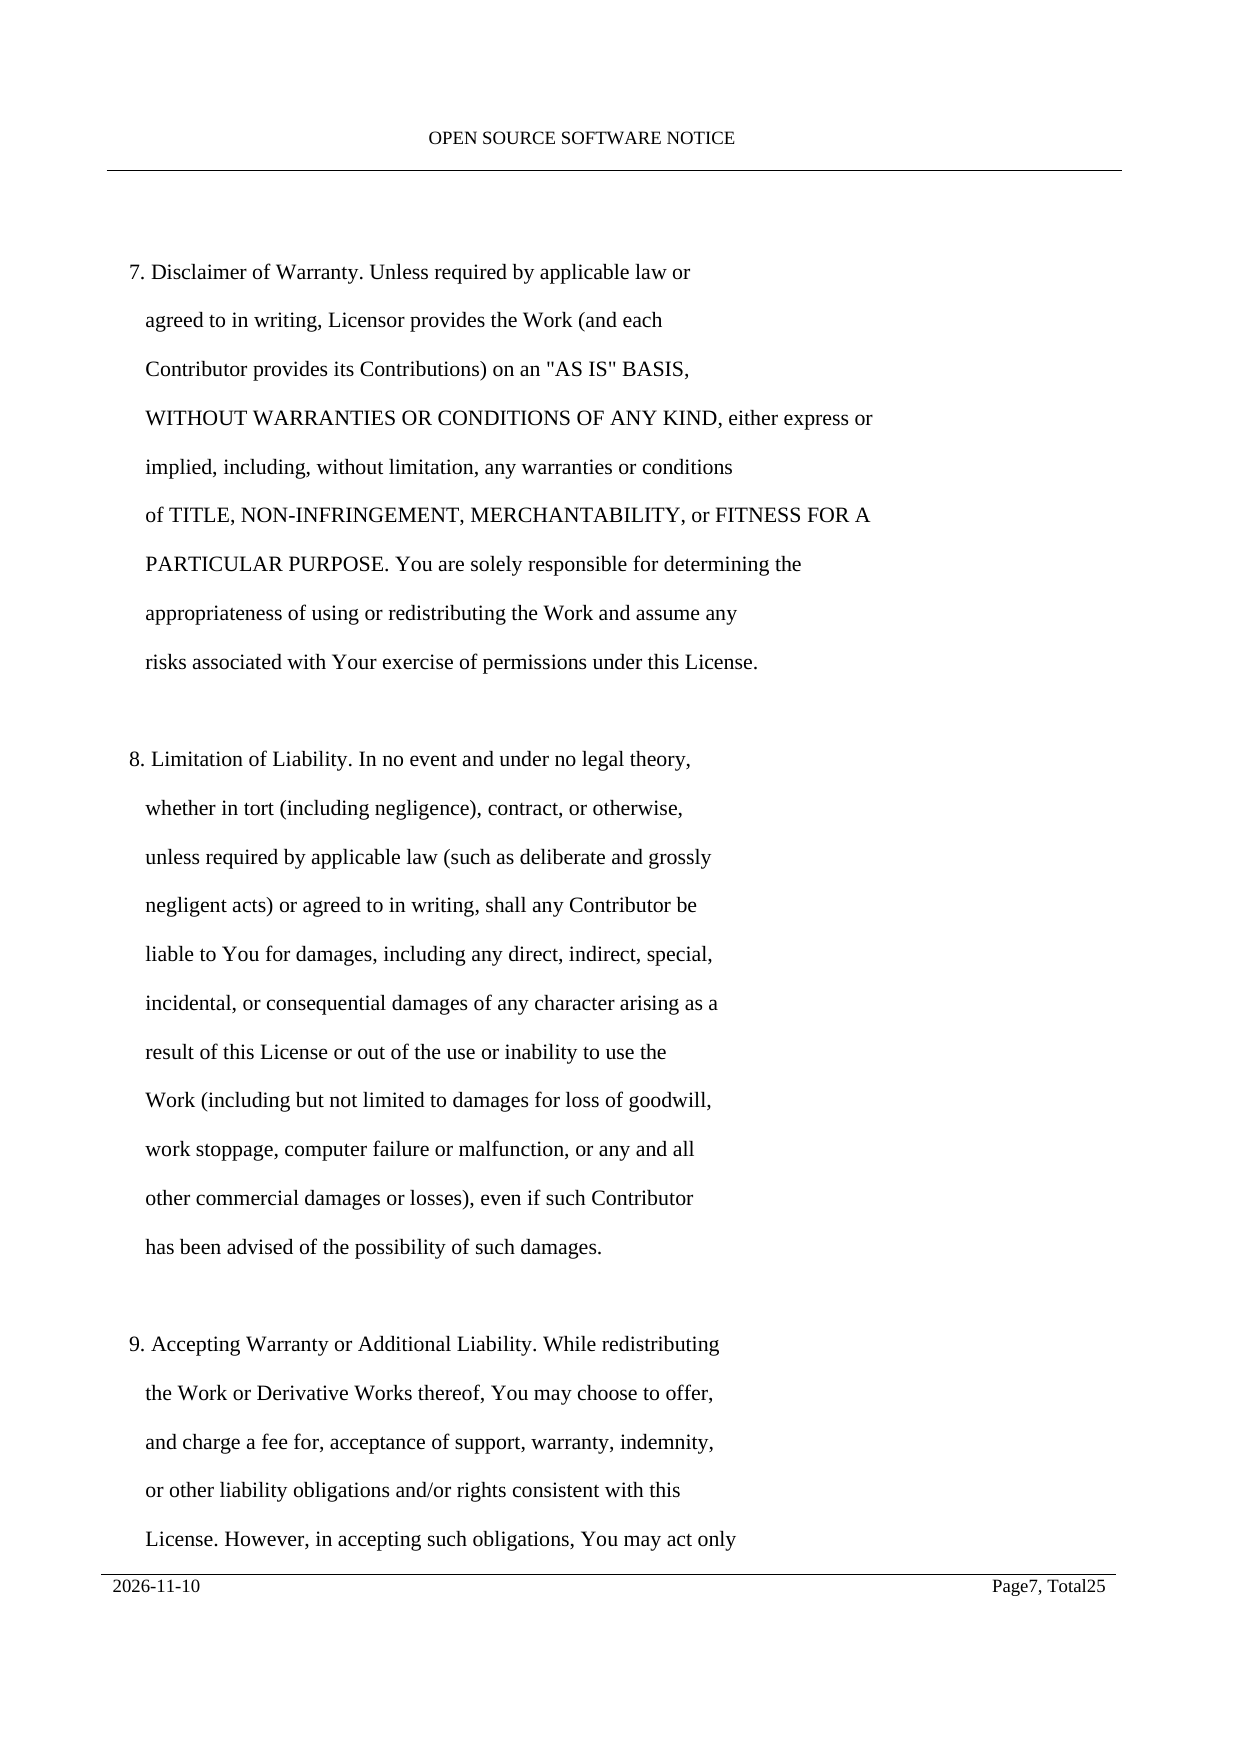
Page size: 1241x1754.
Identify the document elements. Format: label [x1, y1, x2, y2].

text [112, 206, 1128, 1555]
